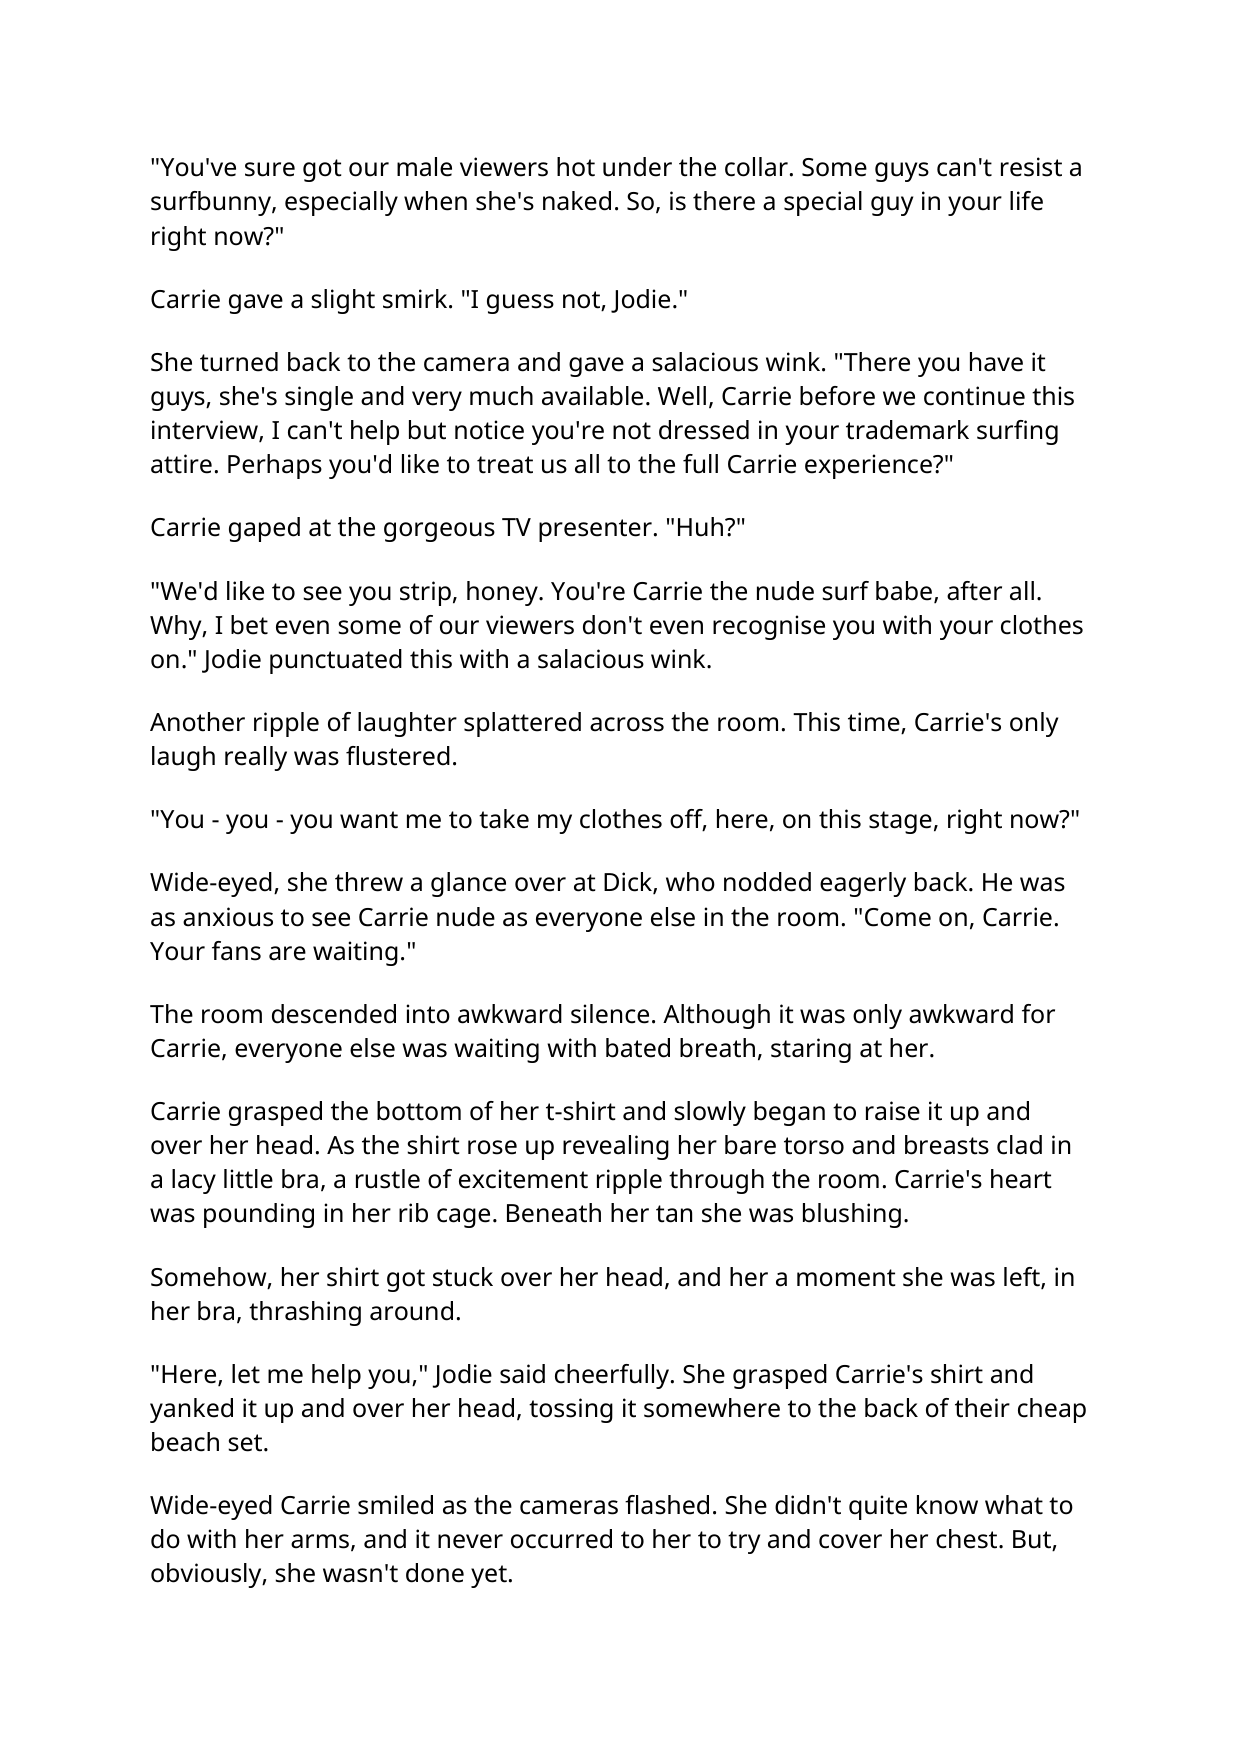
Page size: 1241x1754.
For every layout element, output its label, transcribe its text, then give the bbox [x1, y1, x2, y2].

text Carrie gave a slight smirk. "I guess not, Jodie." [150, 281, 1090, 315]
text She turned back to the camera and gave a salacious wink. "There you have it guys, she's single and very much available. Well, Carrie before we continue this interview, I can't help but notice you're not dressed in your trademark surfing attire. Perhaps you'd like to treat us all to the full Carrie experience?" [150, 344, 1090, 481]
text Wide-eyed Carrie smiled as the cameras flashed. She didn't quite know what to do with her arms, and it never occurred to her to try and cover her chest. But, obviously, she wasn't done yet. [150, 1488, 1090, 1590]
text "You've sure got our male viewers hot under the collar. Some guys can't resist a surfbunny, especially when she's naked. So, is there a special guy in your life right now?" [150, 150, 1090, 252]
text Another ripple of laughter splattered across the room. This time, Carrie's only laugh really was flustered. [150, 704, 1090, 773]
text Carrie gaped at the gorgeous TV presenter. "Huh?" [150, 510, 1090, 544]
text Carrie grasped the bottom of her t-shirt and slowly began to raise it up and over her head. As the shirt rose up revealing her bare torso and breasts clad in a lacy little bra, a rustle of excitement ripple through the room. Carrie's heart was pounding in her rib cage. Beneath her tan she was blushing. [150, 1094, 1090, 1230]
text Somehow, her shirt got stuck over her head, and her a moment she was left, in her bra, thrashing around. [150, 1259, 1090, 1327]
text "We'd like to see you strip, honey. You're Carrie the nude surf babe, after all. Why, I bet even some of our viewers don't even recognise you with your clothes on." Jodie punctuated this with a salacious wink. [150, 573, 1090, 675]
text Wide-eyed, she threw a glance over at Dick, who nodded eagerly back. He was as anxious to see Carrie nude as everyone else in the room. "Come on, Carrie. Your fans are waiting." [150, 865, 1090, 967]
text "Here, let me help you," Jodie said cheerfully. She grasped Carrie's shirt and yanked it up and over her head, tossing it somewhere to the back of their cheap beach set. [150, 1356, 1090, 1459]
text "You - you - you want me to take my clothes off, here, on this stage, right now?" [150, 802, 1090, 836]
text The room descended into awkward silence. Although it was only awkward for Carrie, everyone else was waiting with bated breath, staring at her. [150, 996, 1090, 1064]
